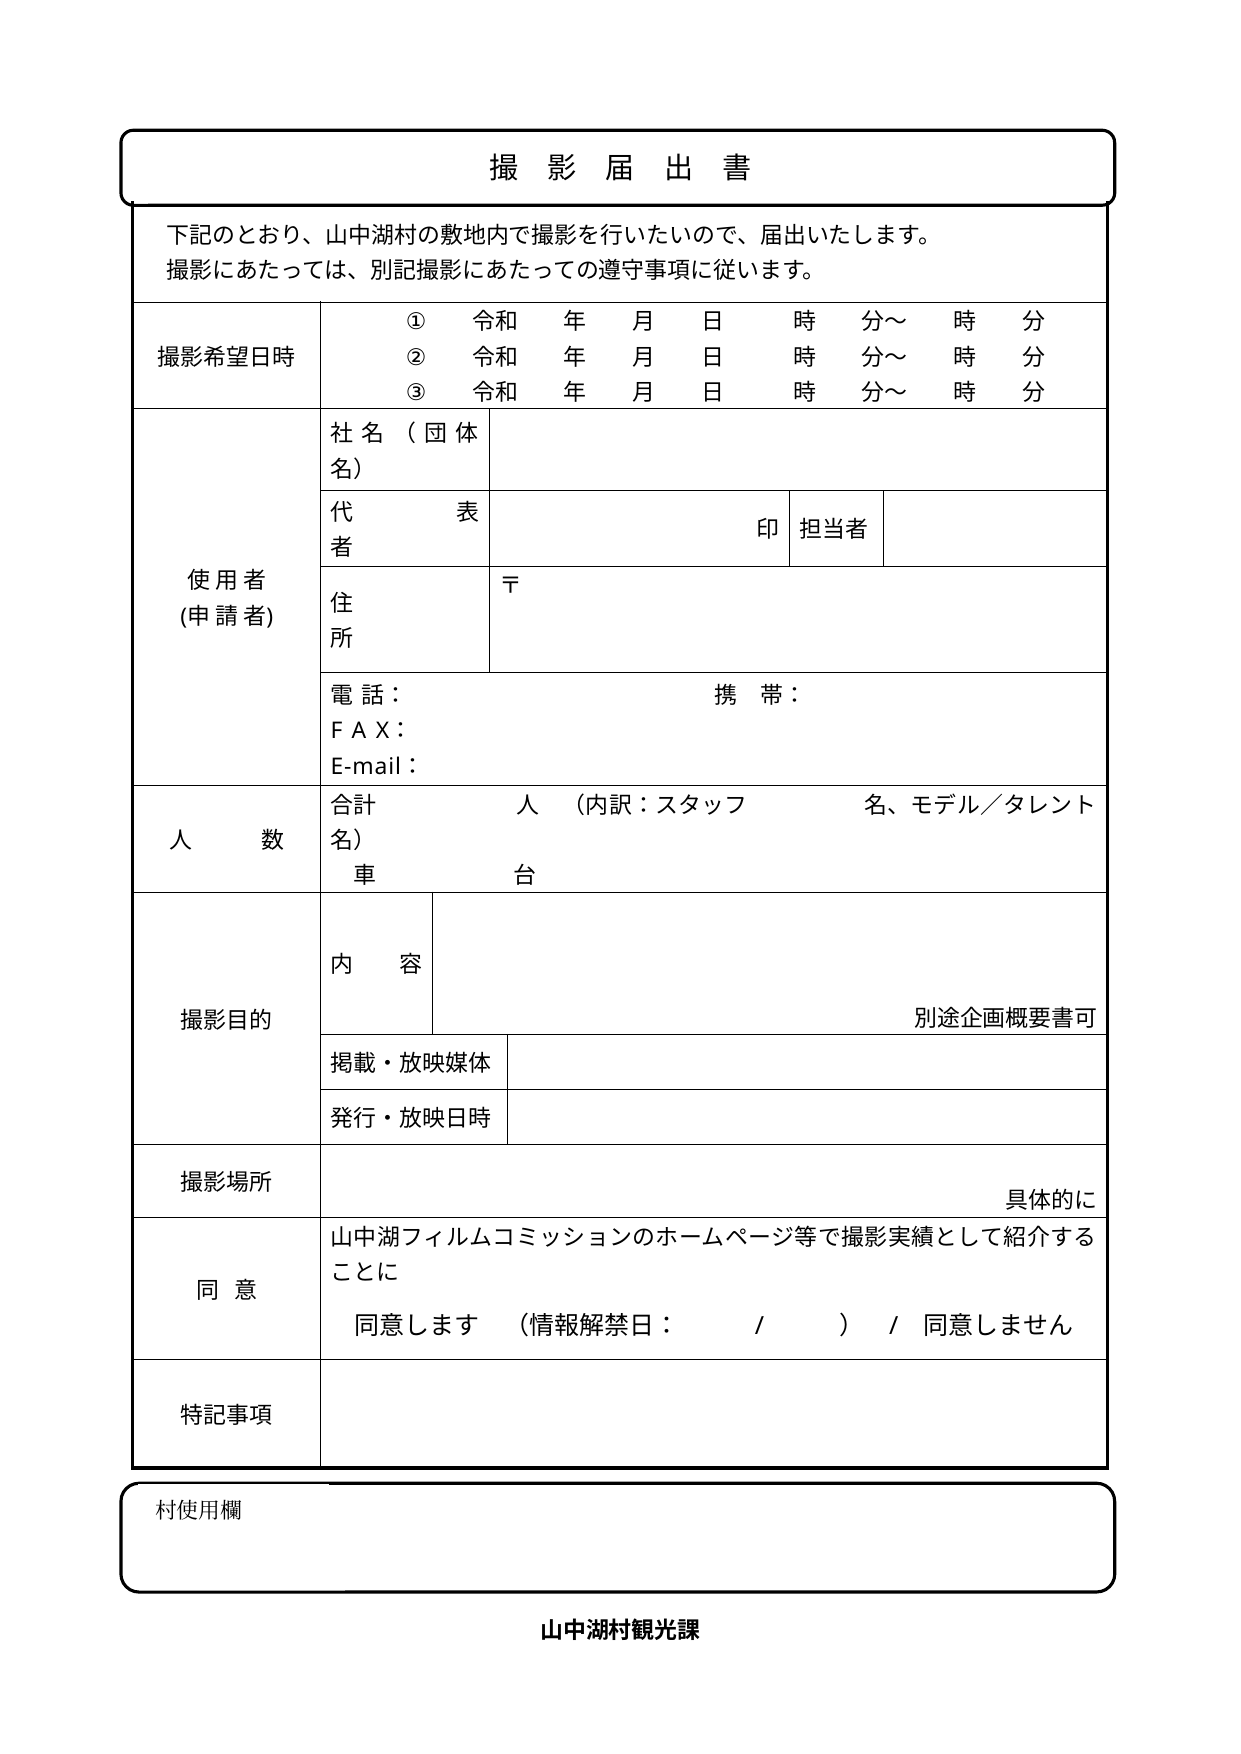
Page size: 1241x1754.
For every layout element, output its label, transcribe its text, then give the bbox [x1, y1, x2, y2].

table_cell 撮影場所 [134, 1145, 320, 1217]
table_cell 同意 [134, 1218, 320, 1359]
table_cell 印 [490, 491, 789, 566]
table_cell 〒 [490, 567, 1106, 672]
table_cell 別途企画概要書可 [433, 893, 1106, 1034]
table_cell [884, 491, 1106, 566]
table_cell 具体的に [321, 1145, 1106, 1217]
table_cell 撮影希望日時 [134, 303, 320, 408]
table_cell 撮影目的 [134, 893, 320, 1144]
table_cell 担当者 [790, 491, 883, 566]
table_cell 人 数 [134, 786, 320, 892]
table_cell 社名（団体名） [321, 409, 489, 490]
table_cell [490, 409, 1106, 490]
table_cell 特記事項 [134, 1360, 320, 1466]
table_cell 使 用 者 (申 請 者) [134, 409, 320, 785]
table_header 下記のとおり、山中湖村の敷地内で撮影を行いたいので、届出いたします。 撮影にあたっては、別記撮影にあたっての遵守事項に従います。 [134, 201, 1106, 301]
table_cell 発行・放映日時 [321, 1090, 507, 1144]
table_cell 住 所 [321, 567, 489, 672]
table_cell 掲載・放映媒体 [321, 1035, 507, 1088]
text 山中湖村観光課 [177, 1611, 1063, 1647]
text 撮 影 届 出 書 [177, 130, 1063, 201]
table_cell 山中湖フィルムコミッションのホームページ等で撮影実績として紹介することに 同意します （情報解禁日： / ） / 同意しません [321, 1218, 1106, 1359]
table_cell [508, 1090, 1106, 1144]
table_cell 電話： 携 帯： FAX： E-mail： [321, 673, 1106, 785]
table_cell 合計 人 （内訳：スタッフ 名、モデル／タレント 名） 車 台 [321, 786, 1106, 892]
table_cell ① 令和 年 月 日 時 分～ 時 分 ② 令和 年 月 日 時 分～ 時 分 ③ 令和 年 月 日 時 分～ 時 分 [321, 303, 1106, 408]
table_cell 内 容 [321, 893, 432, 1034]
table_cell 代 表 者 [321, 491, 489, 566]
table_cell [321, 1360, 1106, 1466]
table_cell [508, 1035, 1106, 1088]
